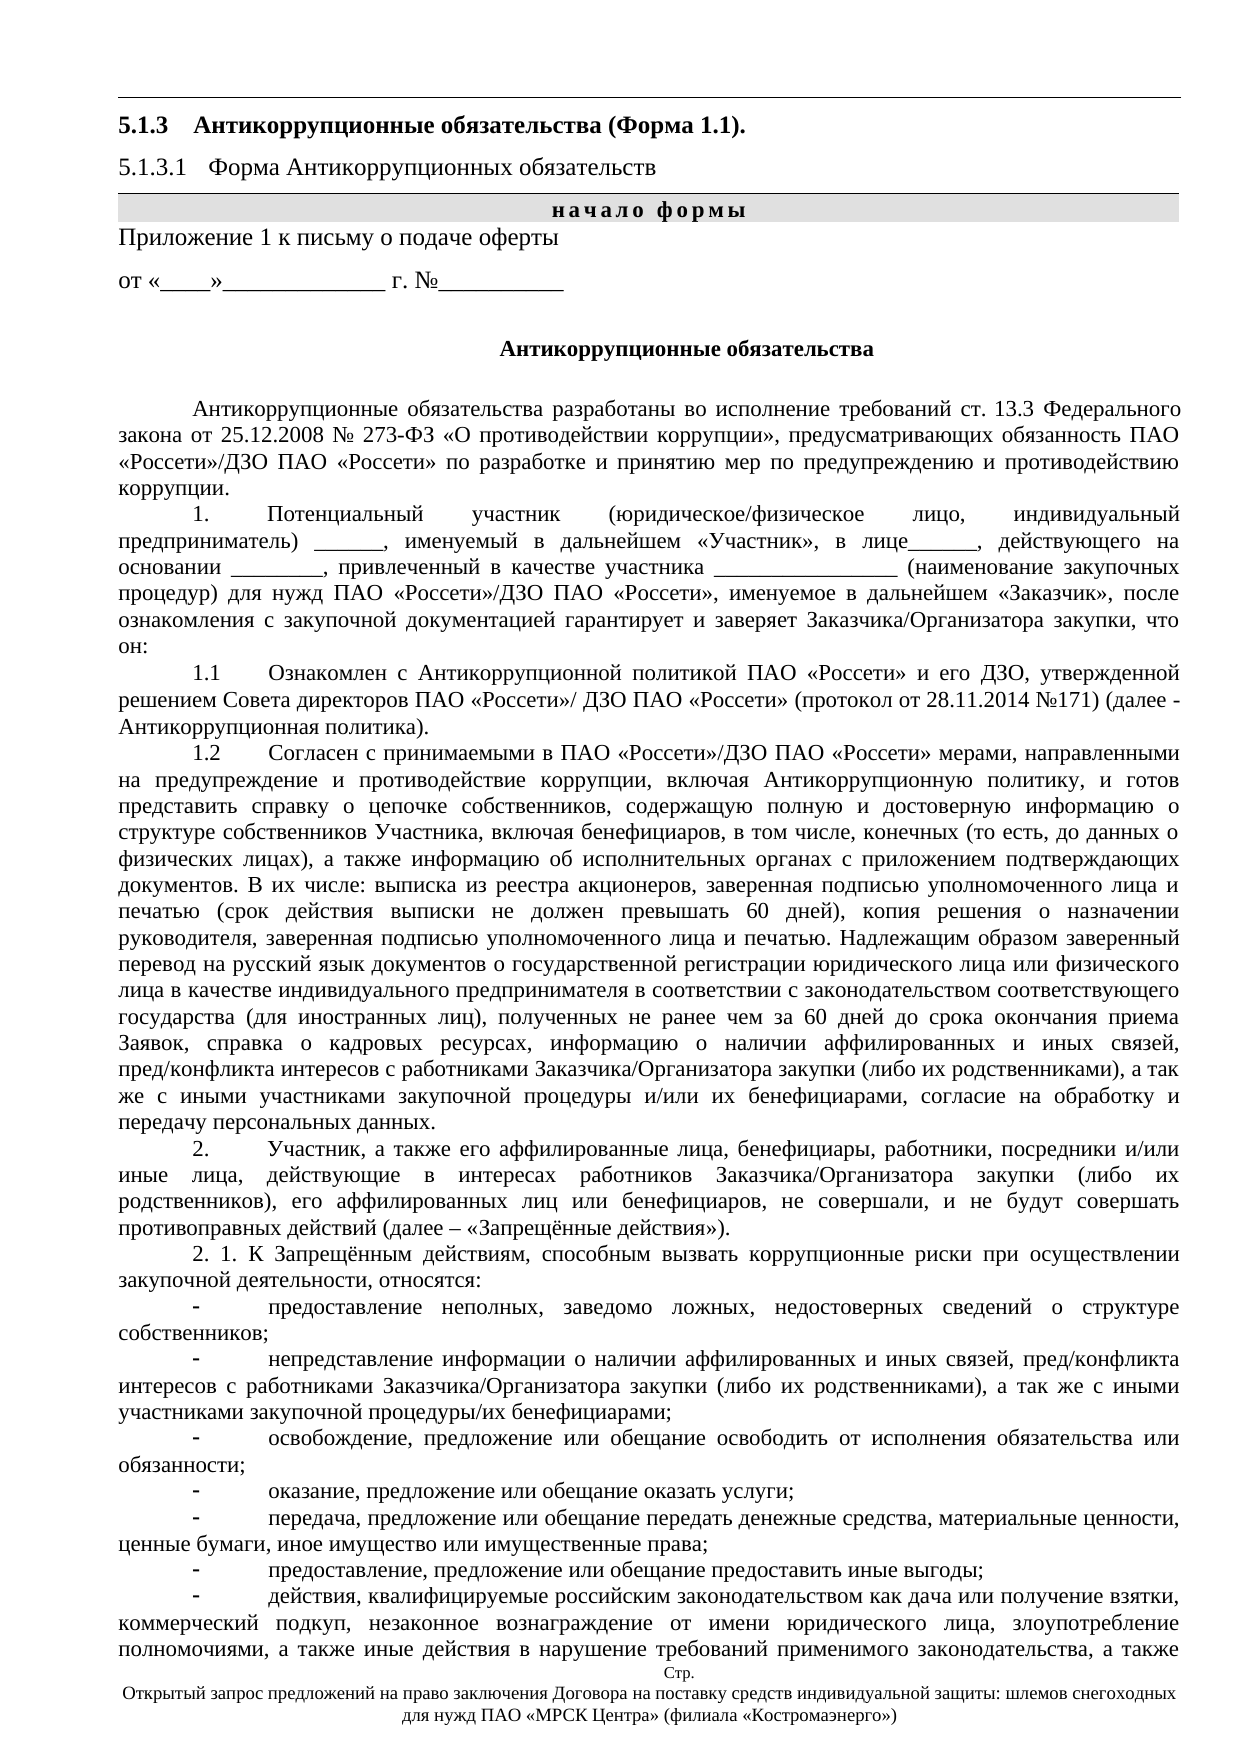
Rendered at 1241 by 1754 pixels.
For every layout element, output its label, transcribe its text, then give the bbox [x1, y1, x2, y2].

list предоставление, предложение или обещание предоставить иные выгоды; [118, 1556, 1181, 1583]
subtitle Форма Антикоррупционных обязательств [118, 152, 1181, 181]
list непредставление информации о наличии аффилированных и иных связей, пред/конфликта интересов с работниками Заказчика/Организатора закупки (либо их родственниками), а так же с иными участниками закупочной процедуры/их бенефициарами; [118, 1345, 1181, 1424]
text Приложение 1 к письму о подаче оферты [118, 222, 1181, 251]
text 1.1 Ознакомлен с Антикоррупционной политикой ПАО «Россети» и его ДЗО, утвержденной решением Совета директоров ПАО «Россети»/ ДЗО ПАО «Россети» (протокол от 28.11.2014 №171) (далее - Антикоррупционная политика). [118, 658, 1181, 739]
list предоставление неполных, заведомо ложных, недостоверных сведений о структуре собственников; [118, 1293, 1181, 1345]
list передача, предложение или обещание передать денежные средства, материальные ценности, ценные бумаги, иное имущество или имущественные права; [118, 1503, 1181, 1556]
list Участник, а также его аффилированные лица, бенефициары, работники, посредники и/или иные лица, действующие в интересах работников Заказчика/Организатора закупки (либо их родственников), его аффилированных лиц или бенефициаров, не совершали, и не будут совершать противоправных действий (далее – «Запрещённые действия»). [118, 1134, 1181, 1240]
subtitle Антикоррупционные обязательства (Форма 1.1). [118, 111, 1181, 139]
list оказание, предложение или обещание оказать услуги; [118, 1477, 1181, 1503]
list Потенциальный участник (юридическое/физическое лицо, индивидуальный предприниматель) ______, именуемый в дальнейшем «Участник», в лице______, действующего на основании ________, привлеченный в качестве участника ________________ (наименование закупочных процедур) для нужд ПАО «Россети»/ДЗО ПАО «Россети», именуемое в дальнейшем «Заказчик», после ознакомления с закупочной документацией гарантирует и заверяет Заказчика/Организатора закупки, что он: [118, 500, 1181, 658]
text Антикоррупционные обязательства [118, 335, 1181, 361]
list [118, 1583, 1181, 1662]
list Согласен с принимаемыми в ПАО «Россети»/ДЗО ПАО «Россети» мерами, направленными на предупреждение и противодействие коррупции, включая Антикоррупционную политику, и готов представить справку о цепочке собственников, содержащую полную и достоверную информацию о структуре собственников Участника, включая бенефициаров, в том числе, конечных (то есть, до данных о физических лицах), а также информацию об исполнительных органах с приложением подтверждающих документов. В их числе: выписка из реестра акционеров, заверенная подписью уполномоченного лица и печатью (срок действия выписки не должен превышать 60 дней), копия решения о назначении руководителя, заверенная подписью уполномоченного лица и печатью. Надлежащим образом заверенный перевод на русский язык документов о государственной регистрации юридического лица или физического лица в качестве индивидуального предпринимателя в соответствии с законодательством соответствующего государства (для иностранных лиц), полученных не ранее чем за 60 дней до срока окончания приема Заявок, справка о кадровых ресурсах, информацию о наличии аффилированных и иных связей, пред/конфликта интересов с работниками Заказчика/Организатора закупки (либо их родственниками), а так же с иными участниками закупочной процедуры и/или их бенефициарами, согласие на обработку и передачу персональных данных. [118, 739, 1181, 1134]
list освобождение, предложение или обещание освободить от исполнения обязательства или обязанности; [118, 1424, 1181, 1477]
text от «____»_____________ г. №__________ [118, 266, 1181, 294]
text 2. 1. К Запрещённым действиям, способным вызвать коррупционные риски при осуществлении закупочной деятельности, относятся: [118, 1240, 1181, 1293]
text Антикоррупционные обязательства разработаны во исполнение требований ст. 13.3 Федерального закона от 25.12.2008 № 273-ФЗ «О противодействии коррупции», предусматривающих обязанность ПАО «Россети»/ДЗО ПАО «Россети» по разработке и принятию мер по предупреждению и противодействию коррупции. [118, 395, 1181, 500]
text начало формы [118, 194, 1179, 222]
